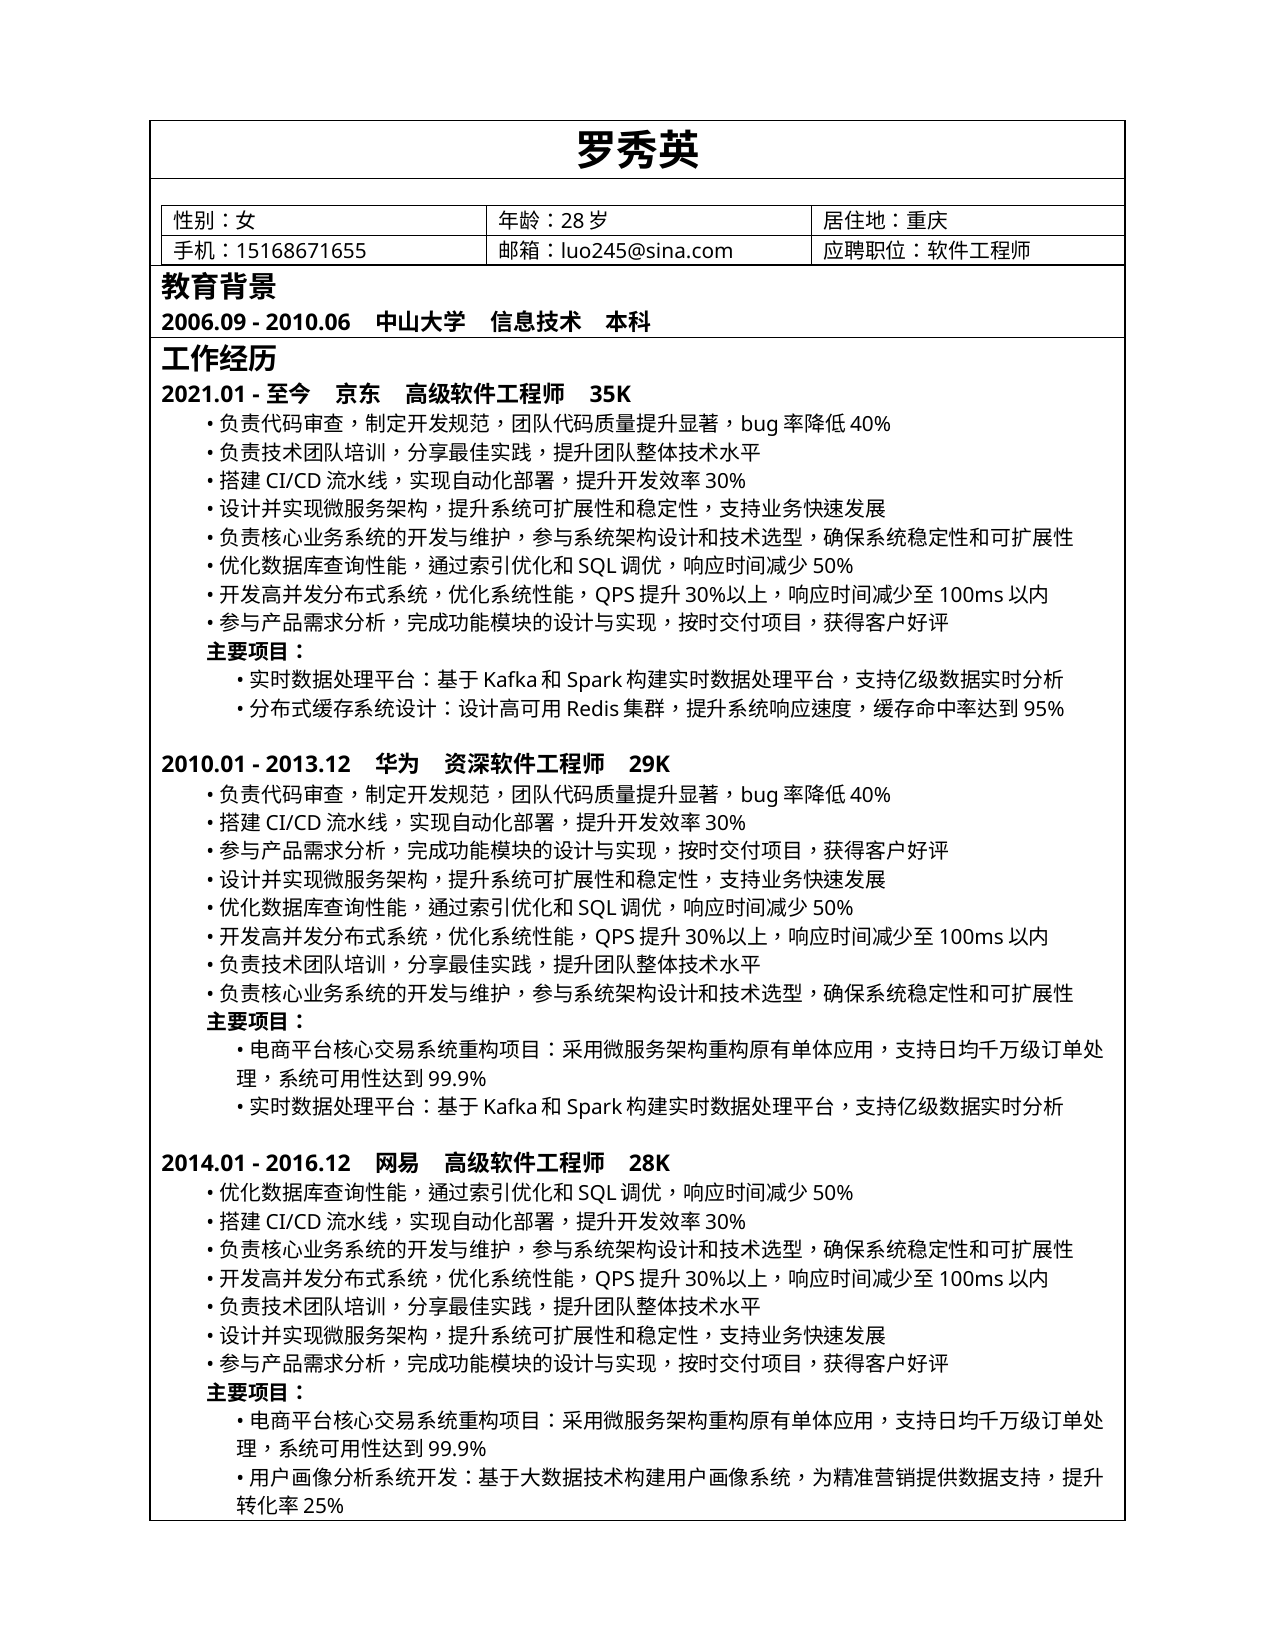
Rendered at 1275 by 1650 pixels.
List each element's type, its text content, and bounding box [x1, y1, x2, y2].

table_header 罗秀英 [151, 121, 1124, 178]
table_cell 教育背景 2006.09 - 2010.06 中山大学 信息技术 本科 [151, 266, 1124, 337]
table_cell [151, 179, 1124, 265]
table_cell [151, 338, 1124, 1520]
